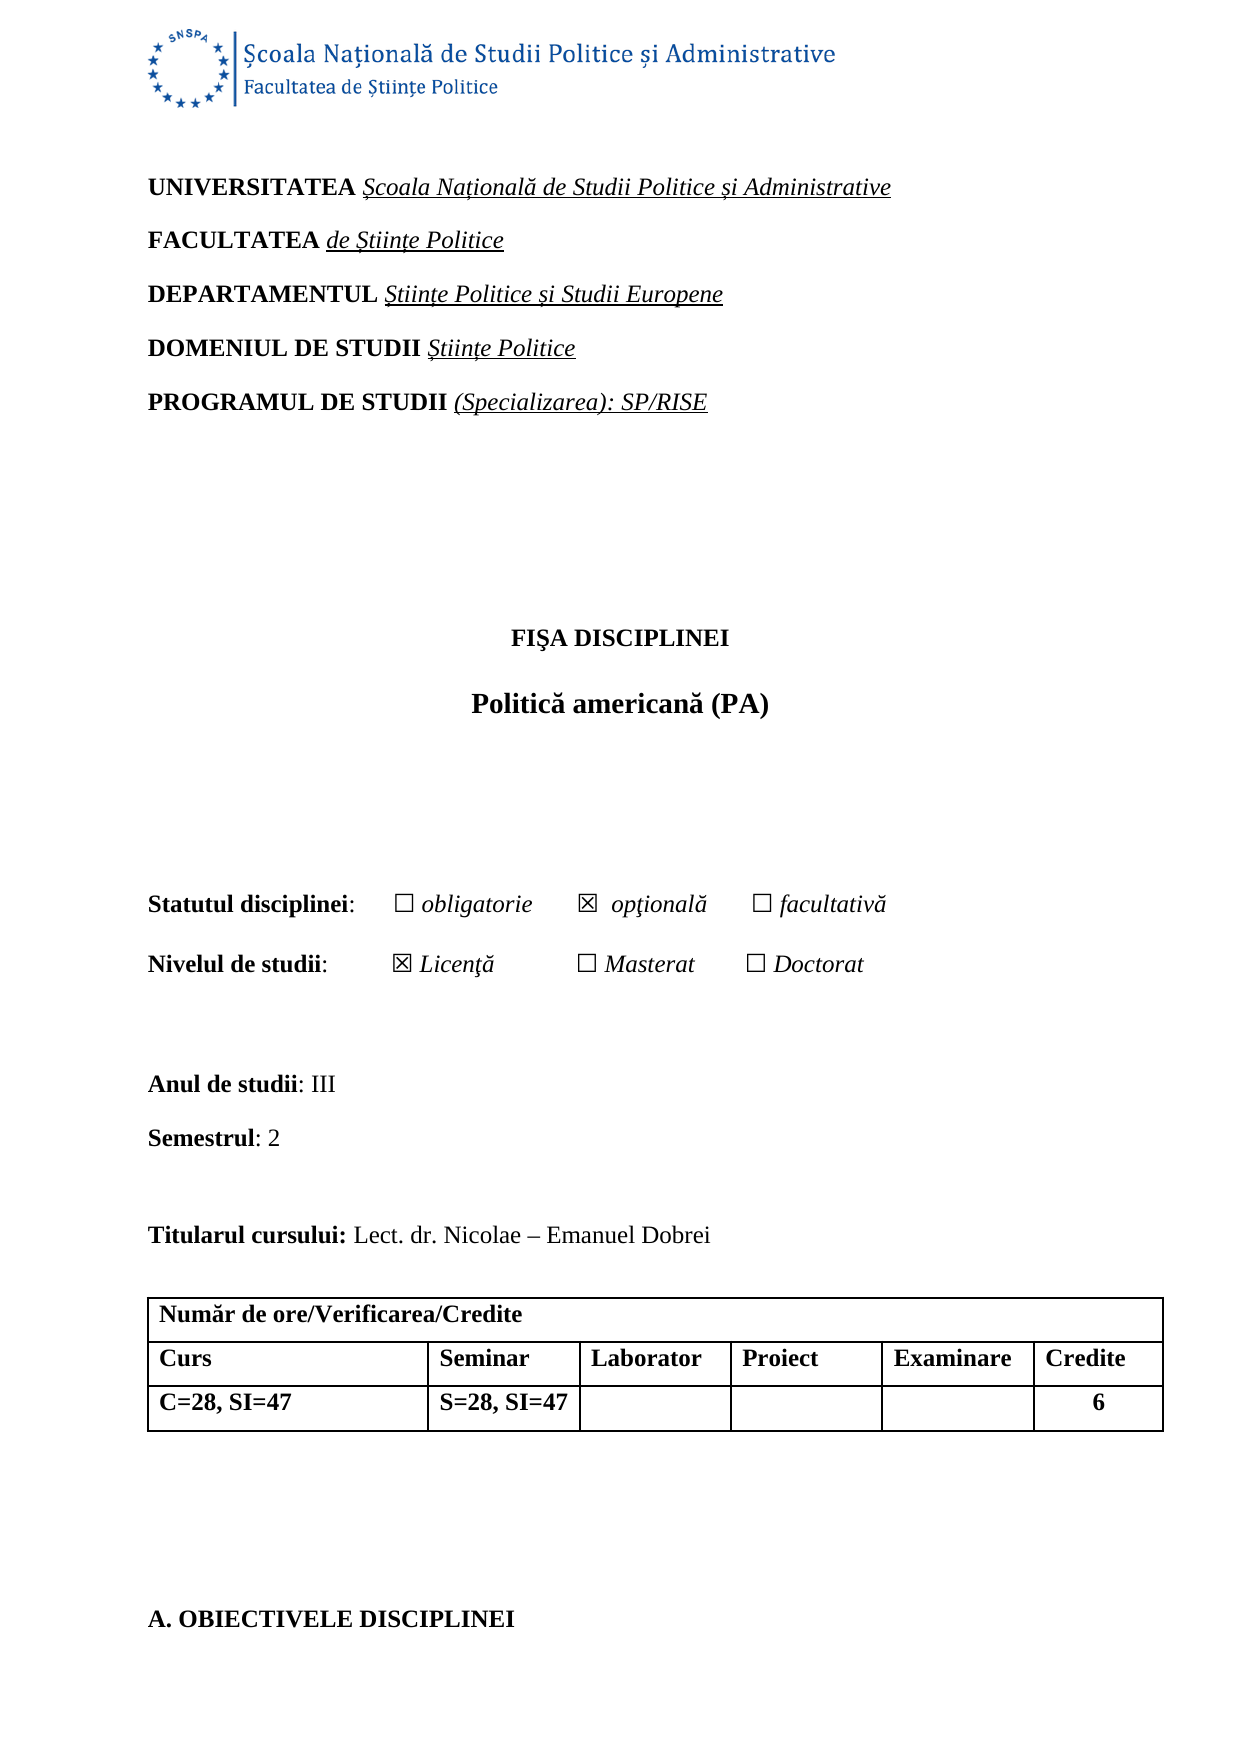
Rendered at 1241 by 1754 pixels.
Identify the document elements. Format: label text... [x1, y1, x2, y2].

table_cell Laborator [581, 1343, 730, 1384]
text A. OBIECTIVELE DISCIPLINEI [148, 1604, 1152, 1633]
table_cell Examinare [883, 1343, 1033, 1384]
table_cell Credite [1035, 1343, 1162, 1384]
table_cell Curs [149, 1343, 427, 1384]
text DEPARTAMENTUL Științe Politice și Studii Europene [148, 279, 1093, 308]
table_header Număr de ore/Verificarea/Credite [149, 1299, 1162, 1341]
table_cell [732, 1387, 881, 1429]
text Politică americană (PA) [148, 687, 1093, 720]
table_cell C=28, SI=47 [149, 1387, 427, 1429]
table_cell [581, 1387, 730, 1429]
text FIŞA DISCIPLINEI [148, 623, 1093, 651]
table_cell Proiect [732, 1343, 881, 1384]
table_cell S=28, SI=47 [429, 1387, 579, 1429]
text FACULTATEA de Științe Politice [148, 225, 1093, 254]
table_cell Seminar [429, 1343, 579, 1384]
table_cell 6 [1035, 1387, 1162, 1429]
text DOMENIUL DE STUDII Științe Politice [148, 333, 1152, 362]
text PROGRAMUL DE STUDII (Specializarea): SP/RISE [148, 387, 1152, 416]
text Anul de studii: III [148, 1069, 1093, 1098]
text Titularul cursului: Lect. dr. Nicolae – Emanuel Dobrei [148, 1220, 1093, 1249]
text Nivelul de studii: Licenţă Masterat Doctorat [148, 946, 1093, 980]
text UNIVERSITATEA Școala Națională de Studii Politice și Administrative [148, 172, 1093, 200]
text Semestrul: 2 [148, 1123, 1093, 1152]
table_cell [883, 1387, 1033, 1429]
picture [147, 29, 836, 108]
text Statutul disciplinei: obligatorie opţională facultativă [148, 886, 1093, 920]
